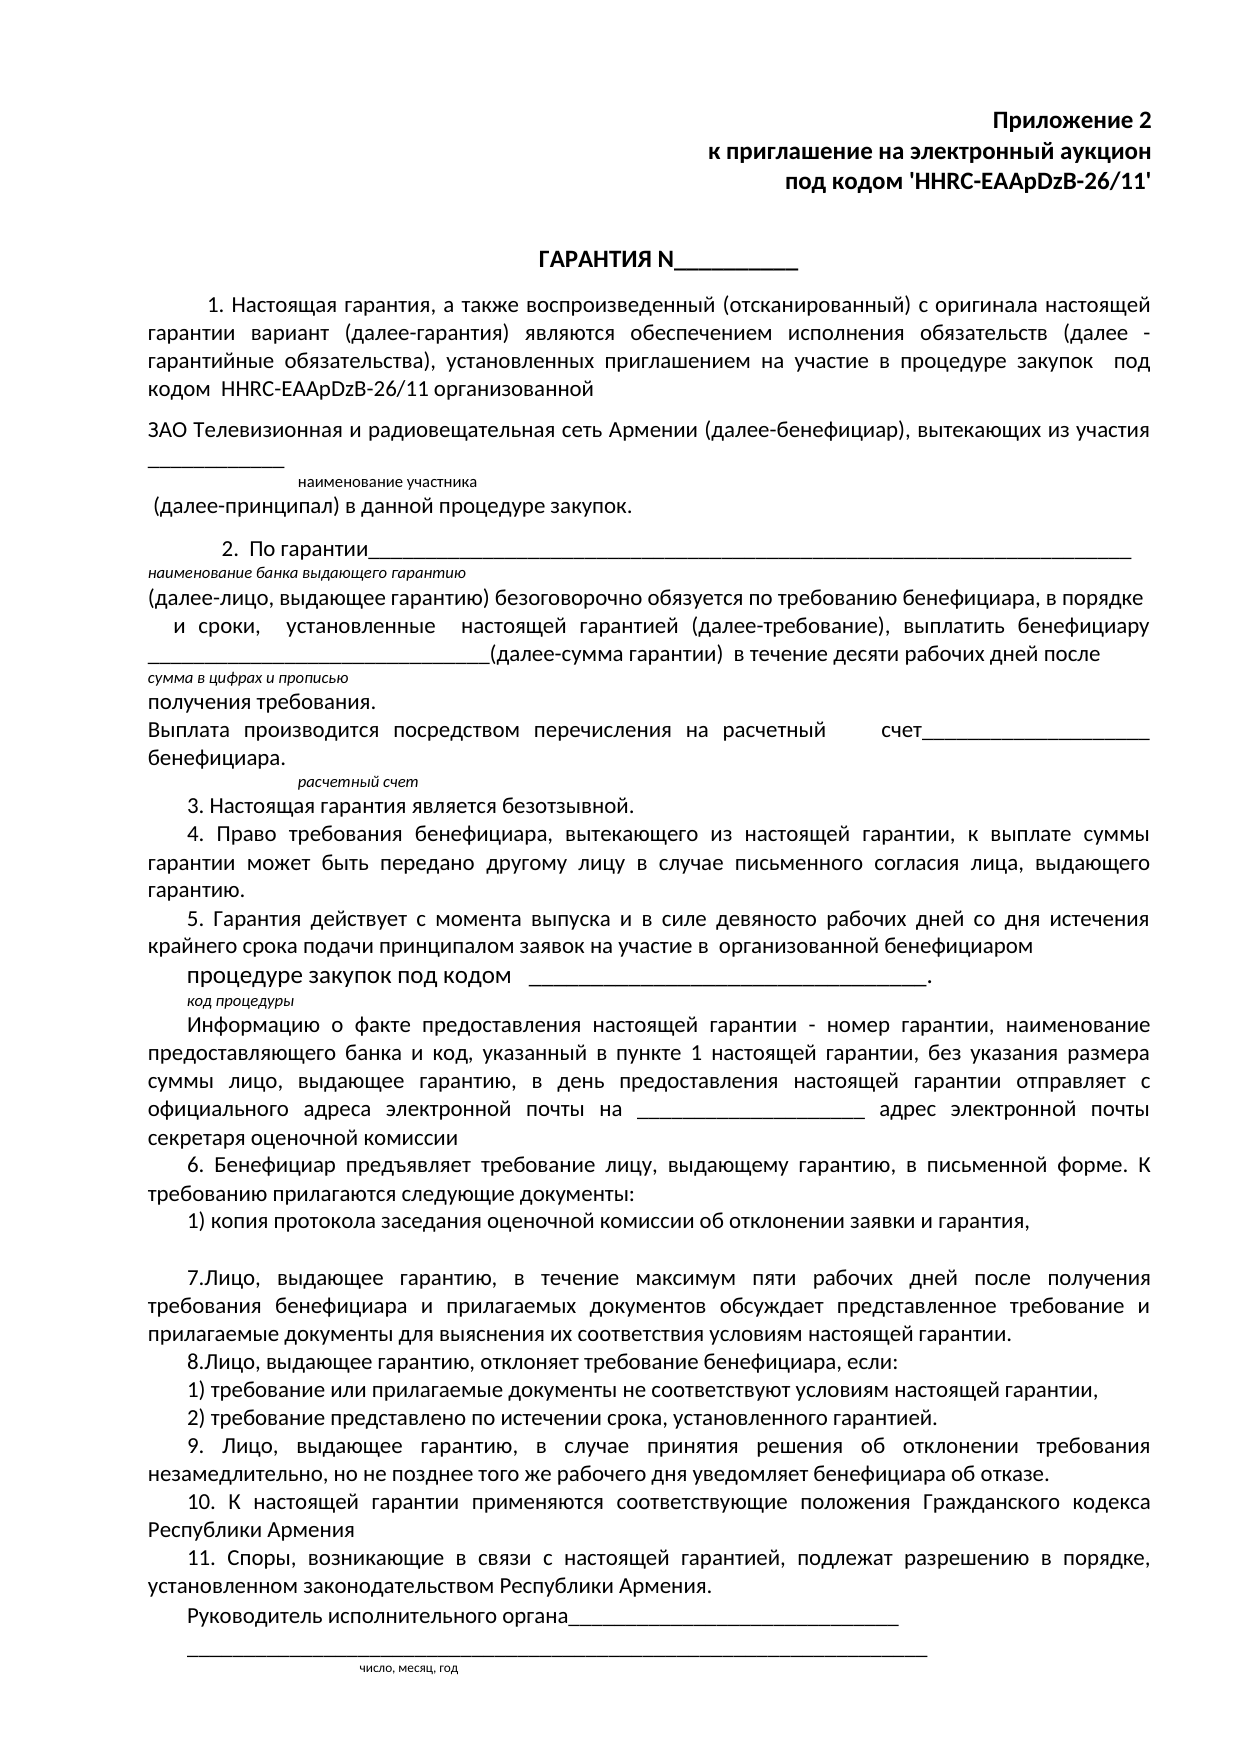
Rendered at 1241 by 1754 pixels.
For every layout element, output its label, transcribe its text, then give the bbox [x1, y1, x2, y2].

text расчетный счет [148, 771, 1152, 792]
text сумма в цифрах и прописью [148, 667, 1152, 687]
text 2) требование представлено по истечении срока, установленного гарантией. [148, 1403, 1152, 1431]
text 3. Настоящая гарантия является безотзывной. [148, 792, 1152, 819]
text 6. Бенефициар предъявляет требование лицу, выдающему гарантию, в письменной форме. К требованию прилагаются следующие документы: [148, 1151, 1152, 1207]
text 11. Споры, возникающие в связи с настоящей гарантией, подлежат разрешению в порядке, установленном законодательством Республики Армения. [148, 1543, 1152, 1599]
text 4. Право требования бенефициара, вытекающего из настоящей гарантии, к выплате суммы гарантии может быть передано другому лицу в случае письменного согласия лица, выдающего гарантию. [148, 819, 1152, 904]
text (далее-принципал) в данной процедуре закупок. [148, 491, 1152, 519]
text наименование участника [148, 471, 1152, 491]
text под кодом 'HHRC-EAApDzB-26/11' [185, 165, 1152, 196]
text 1) требование или прилагаемые документы не соответствуют условиям настоящей гарантии, [148, 1375, 1152, 1403]
text 9. Лицо, выдающее гарантию, в случае принятия решения об отклонении требования незамедлительно, но не позднее того же рабочего дня уведомляет бенефициара об отказе. [148, 1431, 1152, 1487]
text к приглашение на электронный аукцион [185, 135, 1152, 165]
text число, месяц, год [148, 1660, 1152, 1688]
text 1. Настоящая гарантия, а также воспроизведенный (отсканированный) с оригинала настоящей гарантии вариант (далее-гарантия) являются обеспечением исполнения обязательств (далее - гарантийные обязательства), установленных приглашением на участие в процедуре закупок под кодом HHRC-EAApDzB-26/11 организованной [148, 290, 1152, 402]
text 5. Гарантия действует с момента выпуска и в силе девяносто рабочих дней со дня истечения крайнего срока подачи принципалом заявок на участие в организованной бенефициаром [148, 904, 1152, 960]
text Выплата производится посредством перечисления на расчетный счет____________________ бенефициара. [148, 715, 1152, 771]
text 7.Лицо, выдающее гарантию, в течение максимум пяти рабочих дней после получения требования бенефициара и прилагаемых документов обсуждает представленное требование и прилагаемые документы для выяснения их соответствия условиям настоящей гарантии. [148, 1263, 1152, 1347]
text наименование банка выдающего гарантию [148, 562, 1152, 583]
text Информацию о факте предоставления настоящей гарантии - номер гарантии, наименование предоставляющего банка и код, указанный в пункте 1 настоящей гарантии, без указания размера суммы лицо, выдающее гарантию, в день предоставления настоящей гарантии отправляет с официального адреса электронной почты на ____________________ адрес электронной почты секретаря оценочной комиссии [148, 1011, 1152, 1151]
text ГАРАНТИЯ N__________ [185, 243, 1152, 273]
text _________________________________________________________________ [148, 1632, 1152, 1660]
text 8.Лицо, выдающее гарантию, отклоняет требование бенефициара, если: [148, 1347, 1152, 1375]
text и сроки, установленные настоящей гарантией (далее-требование), выплатить бенефициару ______________________________(далее-сумма гарантии) в течение десяти рабочих дней после [148, 611, 1152, 667]
text Приложение 2 [148, 104, 1152, 135]
text код процедуры [148, 990, 1152, 1011]
text 1) копия протокола заседания оценочной комиссии об отклонении заявки и гарантия, [148, 1207, 1152, 1235]
text процедуре закупок под кодом ________________________________. [148, 960, 1152, 990]
text (далее-лицо, выдающее гарантию) безоговорочно обязуется по требованию бенефициара, в порядке [148, 583, 1152, 611]
text 10. К настоящей гарантии применяются соответствующие положения Гражданского кодекса Республики Армения [148, 1487, 1152, 1543]
text получения требования. [148, 687, 1152, 715]
text Руководитель исполнительного органа_____________________________ [148, 1601, 1152, 1629]
text ЗАО Телевизионная и радиовещательная сеть Армении (далее-бенефициар), вытекающих из участия ____________ [148, 415, 1152, 471]
text 2. По гарантии___________________________________________________________________ [148, 534, 1152, 562]
